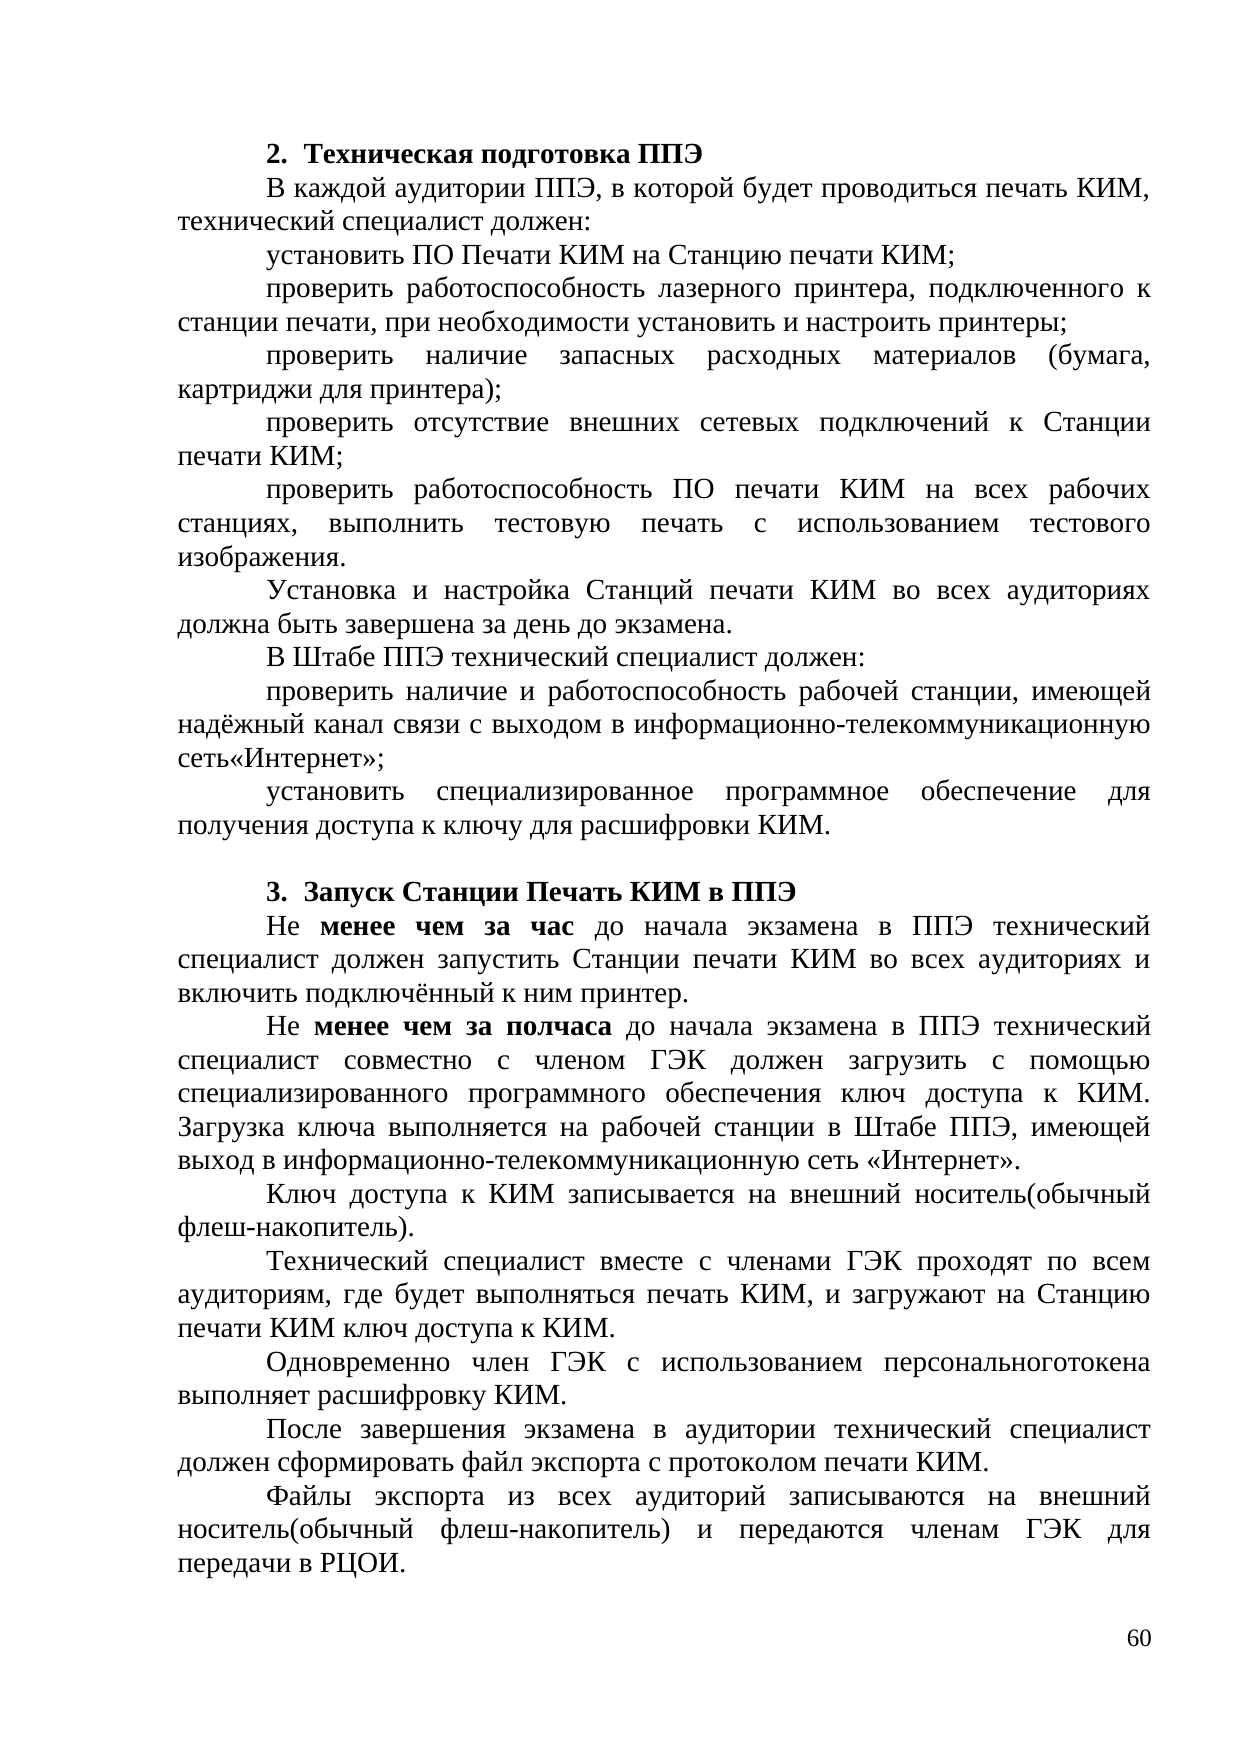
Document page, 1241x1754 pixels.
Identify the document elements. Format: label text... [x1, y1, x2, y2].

text В каждой аудитории ППЭ, в которой будет проводиться печать КИМ, технический специалист должен: [177, 170, 1152, 237]
text проверить работоспособность лазерного принтера, подключенного к станции печати, при необходимости установить и настроить принтеры; [177, 270, 1152, 337]
text Файлы экспорта из всех аудиторий записываются на внешний носитель(обычный флеш-накопитель) и передаются членам ГЭК для передачи в РЦОИ. [177, 1478, 1152, 1578]
list Техническая подготовка ППЭ [266, 136, 1152, 170]
text Не менее чем за полчаса до начала экзамена в ППЭ технический специалист совместно с членом ГЭК должен загрузить с помощью специализированного программного обеспечения ключ доступа к КИМ. Загрузка ключа выполняется на рабочей станции в Штабе ППЭ, имеющей выход в информационно-телекоммуникационную сеть «Интернет». [177, 1008, 1152, 1176]
text проверить отсутствие внешних сетевых подключений к Станции печати КИМ; [177, 404, 1152, 472]
text Одновременно член ГЭК с использованием персональноготокена выполняет расшифровку КИМ. [177, 1344, 1152, 1411]
text В Штабе ППЭ технический специалист должен: [177, 639, 1152, 673]
text После завершения экзамена в аудитории технический специалист должен сформировать файл экспорта с протоколом печати КИМ. [177, 1411, 1152, 1478]
text Установка и настройка Станций печати КИМ во всех аудиториях должна быть завершена за день до экзамена. [177, 572, 1152, 639]
text Технический специалист вместе с членами ГЭК проходят по всем аудиториям, где будет выполняться печать КИМ, и загружают на Станцию печати КИМ ключ доступа к КИМ. [177, 1243, 1152, 1344]
text проверить наличие запасных расходных материалов (бумага, картриджи для принтера); [177, 337, 1152, 404]
text проверить наличие и работоспособность рабочей станции, имеющей надёжный канал связи с выходом в информационно-телекоммуникационную сеть«Интернет»; [177, 673, 1152, 773]
list Запуск Станции Печать КИМ в ППЭ [266, 874, 1152, 908]
text Ключ доступа к КИМ записывается на внешний носитель(обычный флеш-накопитель). [177, 1176, 1152, 1243]
text установить специализированное программное обеспечение для получения доступа к ключу для расшифровки КИМ. [177, 773, 1152, 841]
text установить ПО Печати КИМ на Станцию печати КИМ; [177, 237, 1152, 270]
text проверить работоспособность ПО печати КИМ на всех рабочих станциях, выполнить тестовую печать с использованием тестового изображения. [177, 472, 1152, 572]
text Не менее чем за час до начала экзамена в ППЭ технический специалист должен запустить Станции печати КИМ во всех аудиториях и включить подключённый к ним принтер. [177, 908, 1152, 1008]
